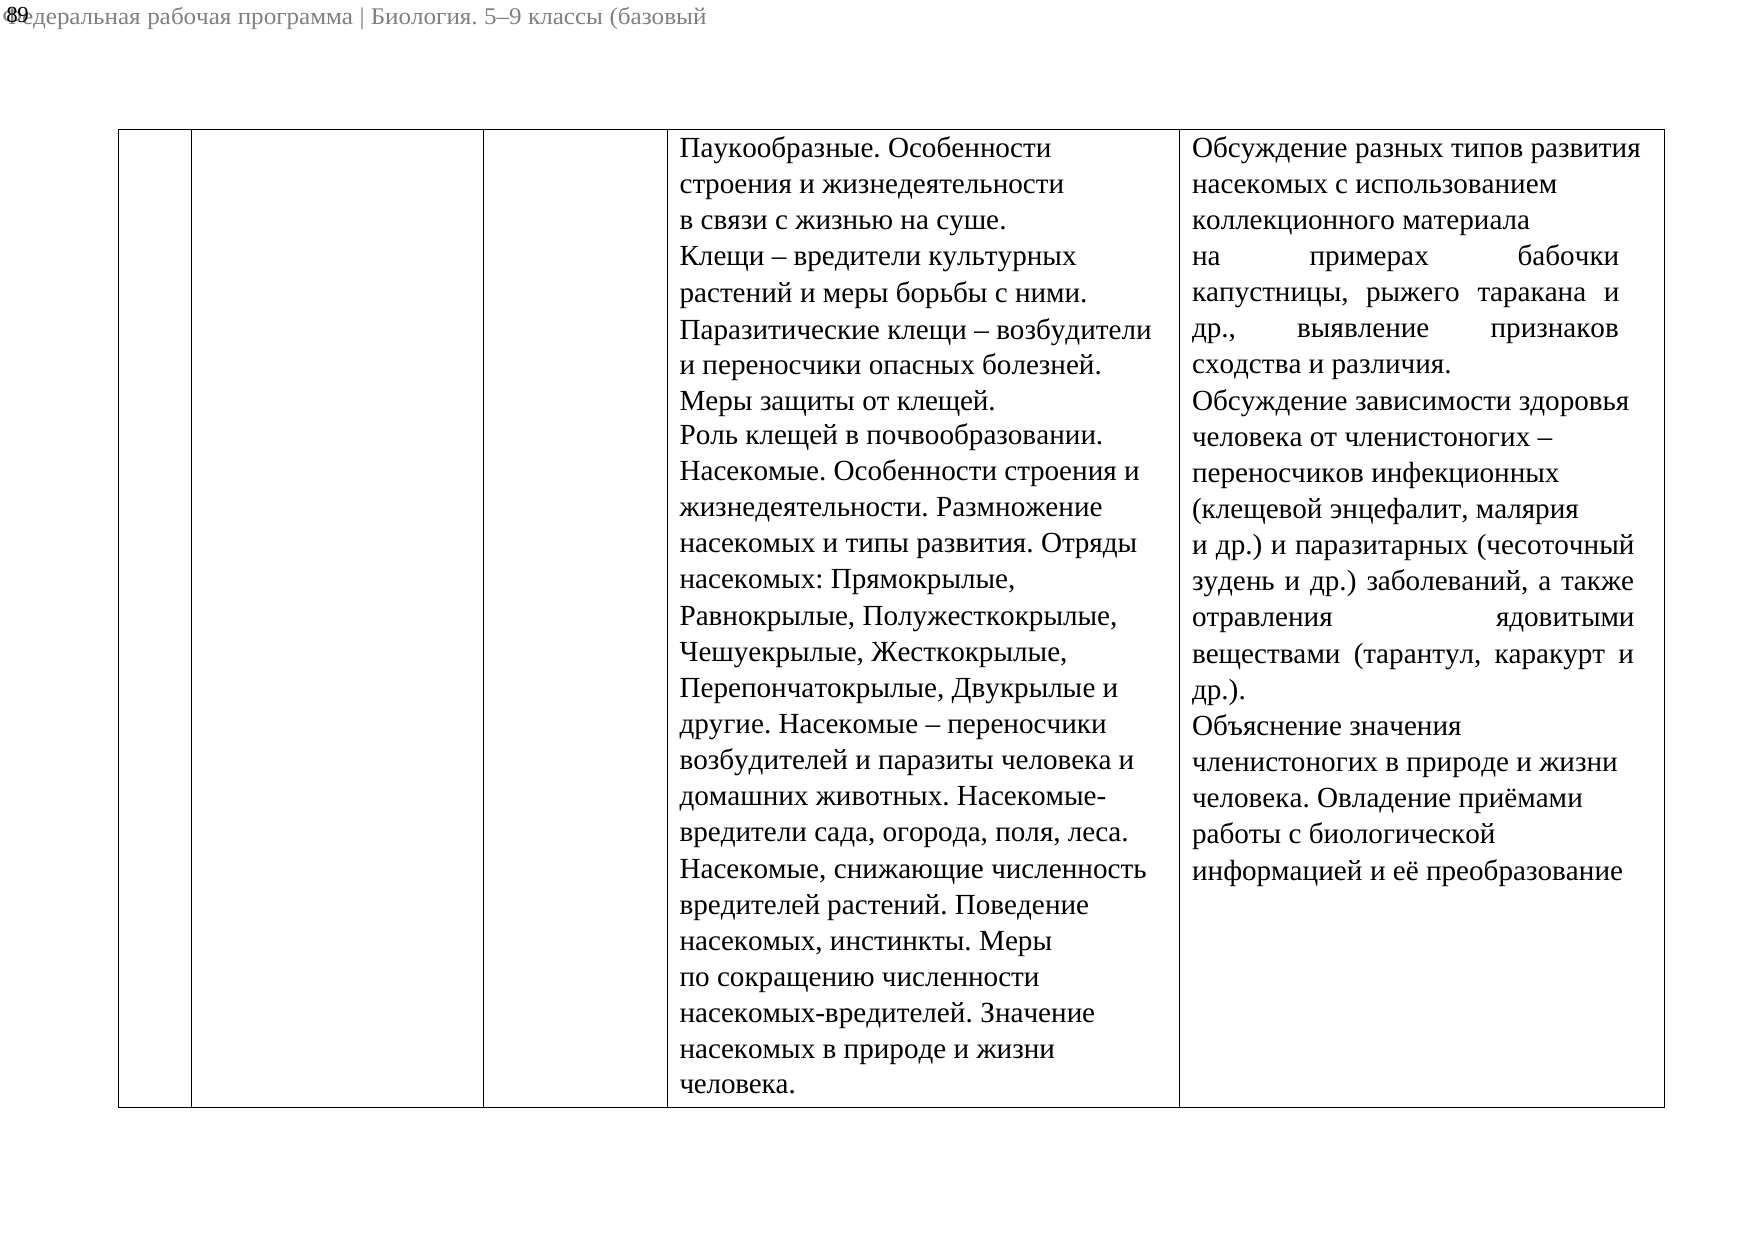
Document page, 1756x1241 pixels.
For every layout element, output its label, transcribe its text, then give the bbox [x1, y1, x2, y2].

table_header Паукообразные. Особенности строения и жизнедеятельности в связи с жизнью на суше. Клещи – вредители культурных растений и меры борьбы с ними. Паразитические клещи – возбудители и переносчики опасных болезней. Меры защиты от клещей. Роль клещей в почвообразовании. Насекомые. Особенности строения и жизнедеятельности. Размножение насекомых и типы развития. Отряды насекомых: Прямокрылые, Равнокрылые, Полужесткокрылые, Чешуекрылые, Жесткокрылые, Перепончатокрылые, Двукрылые и другие. Насекомые – переносчики возбудителей и паразиты человека и домашних животных. Насекомые- вредители сада, огорода, поля, леса. Насекомые, снижающие численность вредителей растений. Поведение насекомых, инстинкты. Меры по сокращению численности насекомых-вредителей. Значение насекомых в природе и жизни человека. [668, 130, 1179, 1107]
table_header [192, 130, 483, 1107]
table_header Обсуждение разных типов развития насекомых с использованием коллекционного материала на примерах бабочки капустницы, рыжего таракана и др., выявление признаков сходства и различия. Обсуждение зависимости здоровья человека от членистоногих – переносчиков инфекционных (клещевой энцефалит, малярия и др.) и паразитарных (чесоточный зудень и др.) заболеваний, а также отравления ядовитыми веществами (тарантул, каракурт и др.). Объяснение значения членистоногих в природе и жизни человека. Овладение приёмами работы с биологической информацией и её преобразование [1180, 130, 1664, 1107]
table_header [484, 130, 667, 1107]
table_header [119, 130, 191, 1107]
